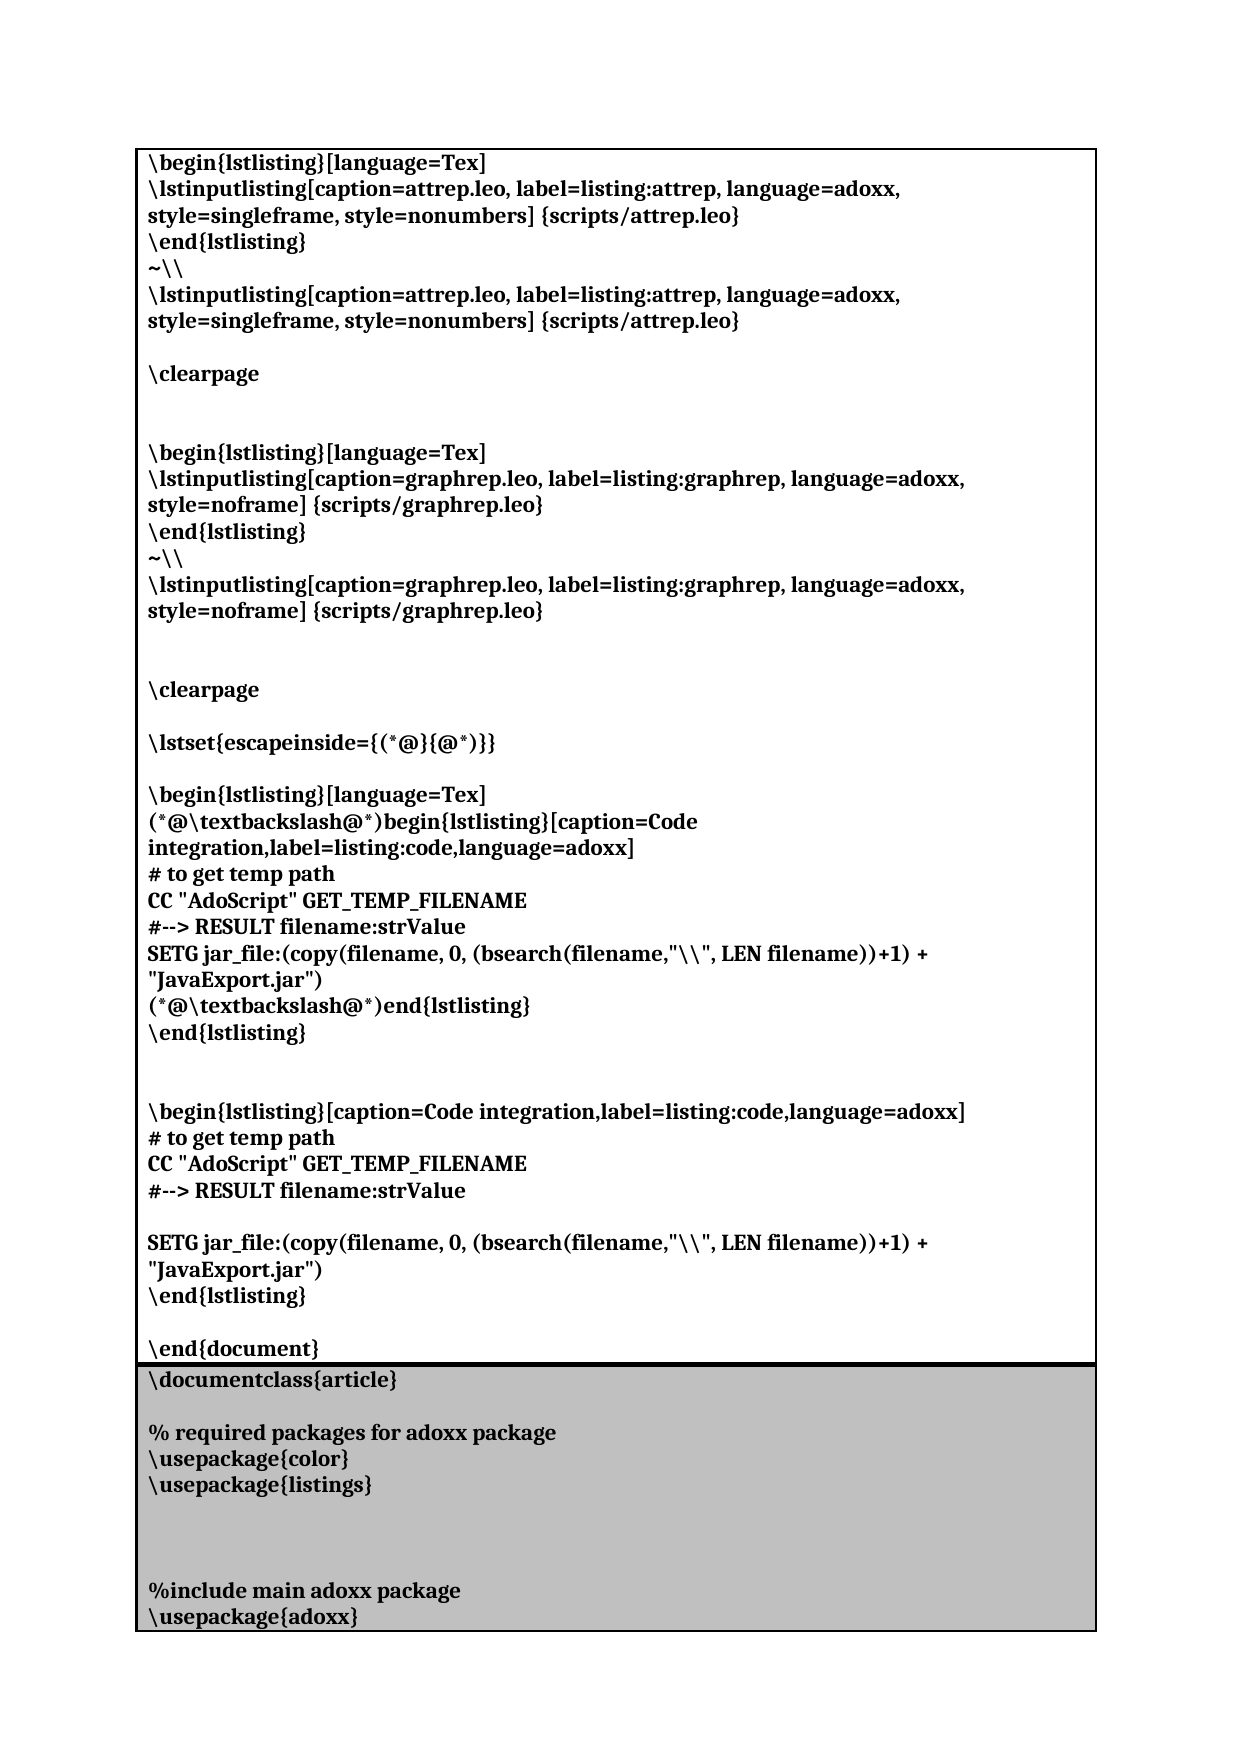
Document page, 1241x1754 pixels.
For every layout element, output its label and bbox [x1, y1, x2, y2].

table_header [138, 150, 1095, 1362]
table_cell [138, 1367, 1095, 1630]
